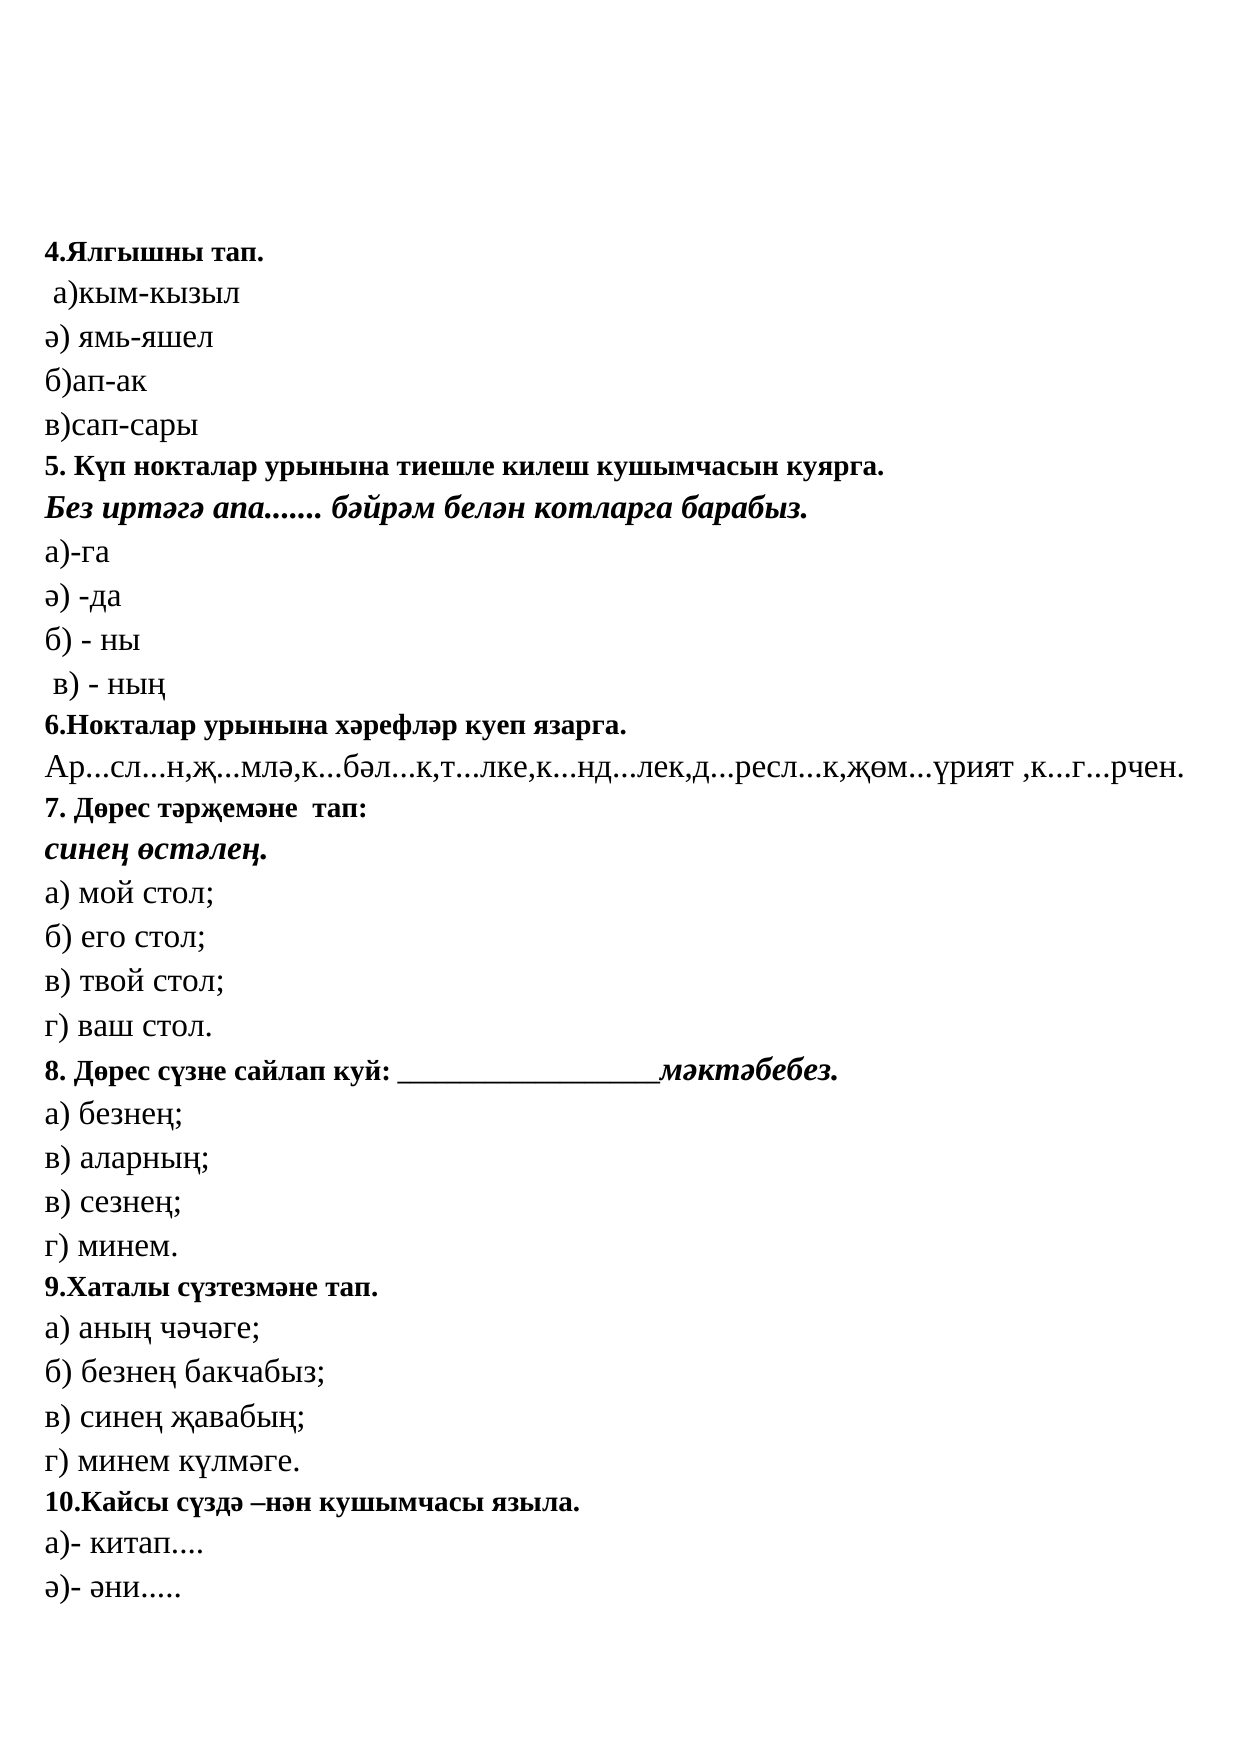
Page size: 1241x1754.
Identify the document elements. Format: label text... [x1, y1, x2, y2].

text а)кым-кызыл [44, 272, 1211, 311]
text ә) ямь-яшел [44, 316, 1211, 355]
text Ар...сл...н,җ...млә,к...бәл...к,т...лке,к...нд...лек,д...ресл...к,җөм...үрият ,к...г...рчен. [44, 746, 1211, 784]
text а)-га [44, 531, 1211, 569]
text б) безнең бакчабыз; [44, 1352, 1211, 1390]
text в) синең җавабың; [44, 1396, 1211, 1434]
text г) ваш стол. [44, 1005, 1211, 1043]
text 6.Нокталар урынына хәрефләр куеп язарга. [44, 707, 1211, 741]
text а) мой стол; [44, 873, 1211, 911]
text Без иртәгә апа....... бәйрәм белән котларга барабыз. [44, 487, 1211, 525]
text б) - ны [44, 619, 1211, 658]
text б) его стол; [44, 917, 1211, 955]
text 5. Күп нокталар урынына тиешле килеш кушымчасын куярга. [44, 448, 1211, 482]
text а) аның чәчәге; [44, 1308, 1211, 1346]
text 7. Дөрес тәрҗемәне тап: [44, 790, 1211, 823]
text 8. Дөрес сүзне сайлап куй: _____________________мәктәбебез. [44, 1049, 1211, 1087]
text ә) -да [44, 575, 1211, 613]
text г) минем күлмәге. [44, 1440, 1211, 1478]
text 4.Ялгышны тап. [44, 234, 1211, 267]
text синең өстәлең. [44, 828, 1211, 867]
text а) безнең; [44, 1093, 1211, 1131]
text в) аларның; [44, 1137, 1211, 1175]
text ә)- әни..... [44, 1567, 1211, 1605]
text в) твой стол; [44, 961, 1211, 999]
text 9.Хаталы сүзтезмәне тап. [44, 1269, 1211, 1303]
text в)сап-сары [44, 404, 1211, 443]
text 10.Кайсы сүздә –нән кушымчасы языла. [44, 1484, 1211, 1517]
text в) - ның [44, 663, 1211, 702]
text б)ап-ак [44, 360, 1211, 399]
text г) минем. [44, 1225, 1211, 1263]
text в) сезнең; [44, 1181, 1211, 1219]
text а)- китап.... [44, 1522, 1211, 1561]
